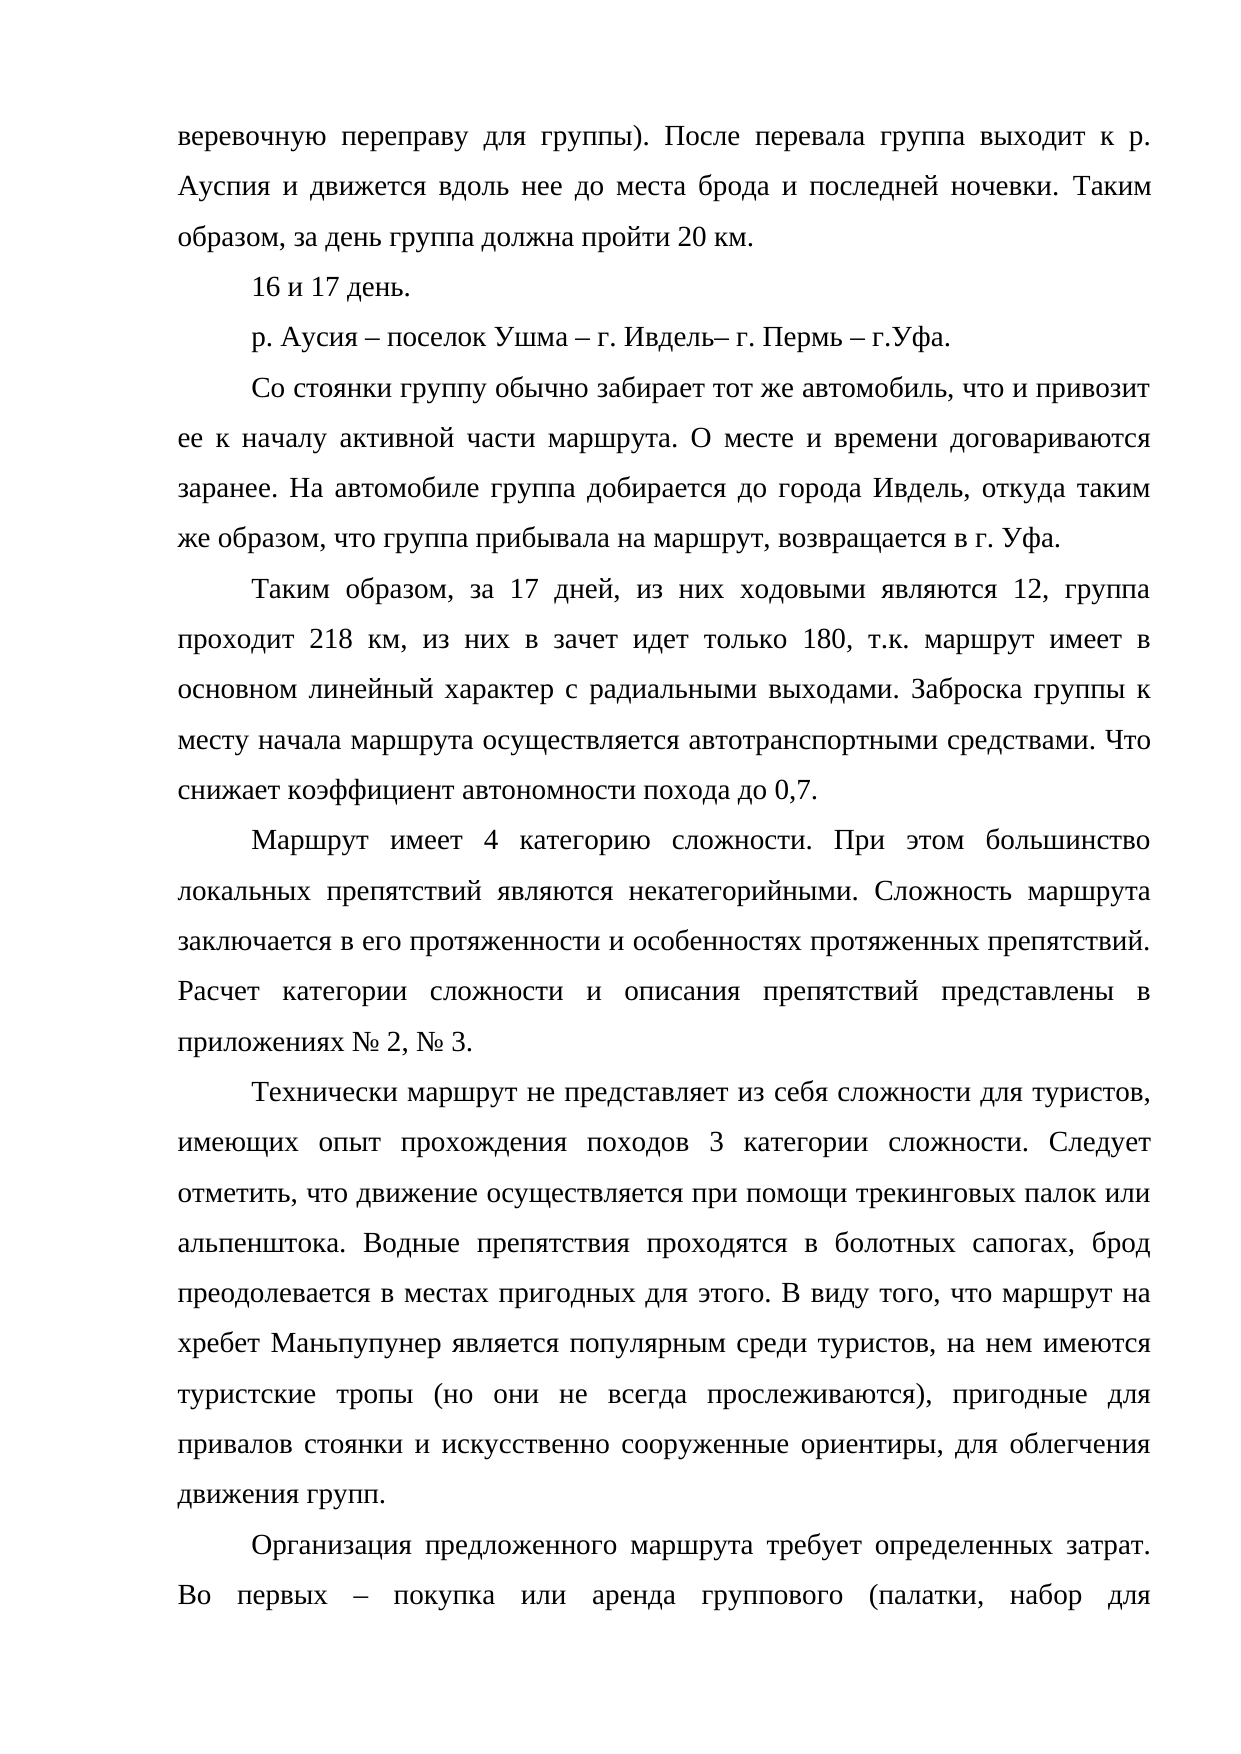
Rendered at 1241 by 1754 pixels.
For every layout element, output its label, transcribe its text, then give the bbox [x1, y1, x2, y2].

list Технически маршрут не представляет из себя сложности для туристов, имеющих опыт прохождения походов 3 категории сложности. Следует отметить, что движение осуществляется при помощи трекинговых палок или альпенштока. Водные препятствия проходятся в болотных сапогах, брод преодолевается в местах пригодных для этого. В виду того, что маршрут на хребет Маньпупунер является популярным среди туристов, на нем имеются туристские тропы (но они не всегда прослеживаются), пригодные для привалов стоянки и искусственно сооруженные ориентиры, для облегчения движения групп. [177, 1074, 1152, 1510]
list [177, 118, 1152, 252]
list 16 и 17 день. [177, 269, 1152, 303]
list Со стоянки группу обычно забирает тот же автомобиль, что и привозит ее к началу активной части маршрута. О месте и времени договариваются заранее. На автомобиле группа добирается до города Ивдель, откуда таким же образом, что группа прибывала на маршрут, возвращается в г. Уфа. [177, 370, 1152, 554]
list р. Аусия – поселок Ушма – г. Ивдель– г. Пермь – г.Уфа. [177, 319, 1152, 353]
list Маршрут имеет 4 категорию сложности. При этом большинство локальных препятствий являются некатегорийными. Сложность маршрута заключается в его протяженности и особенностях протяженных препятствий. Расчет категории сложности и описания препятствий представлены в приложениях № 2, № 3. [177, 822, 1152, 1057]
list Таким образом, за 17 дней, из них ходовыми являются 12, группа проходит 218 км, из них в зачет идет только 180, т.к. маршрут имеет в основном линейный характер с радиальными выходами. Заброска группы к месту начала маршрута осуществляется автотранспортными средствами. Что снижает коэффициент автономности похода до 0,7. [177, 571, 1152, 806]
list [177, 1527, 1152, 1611]
